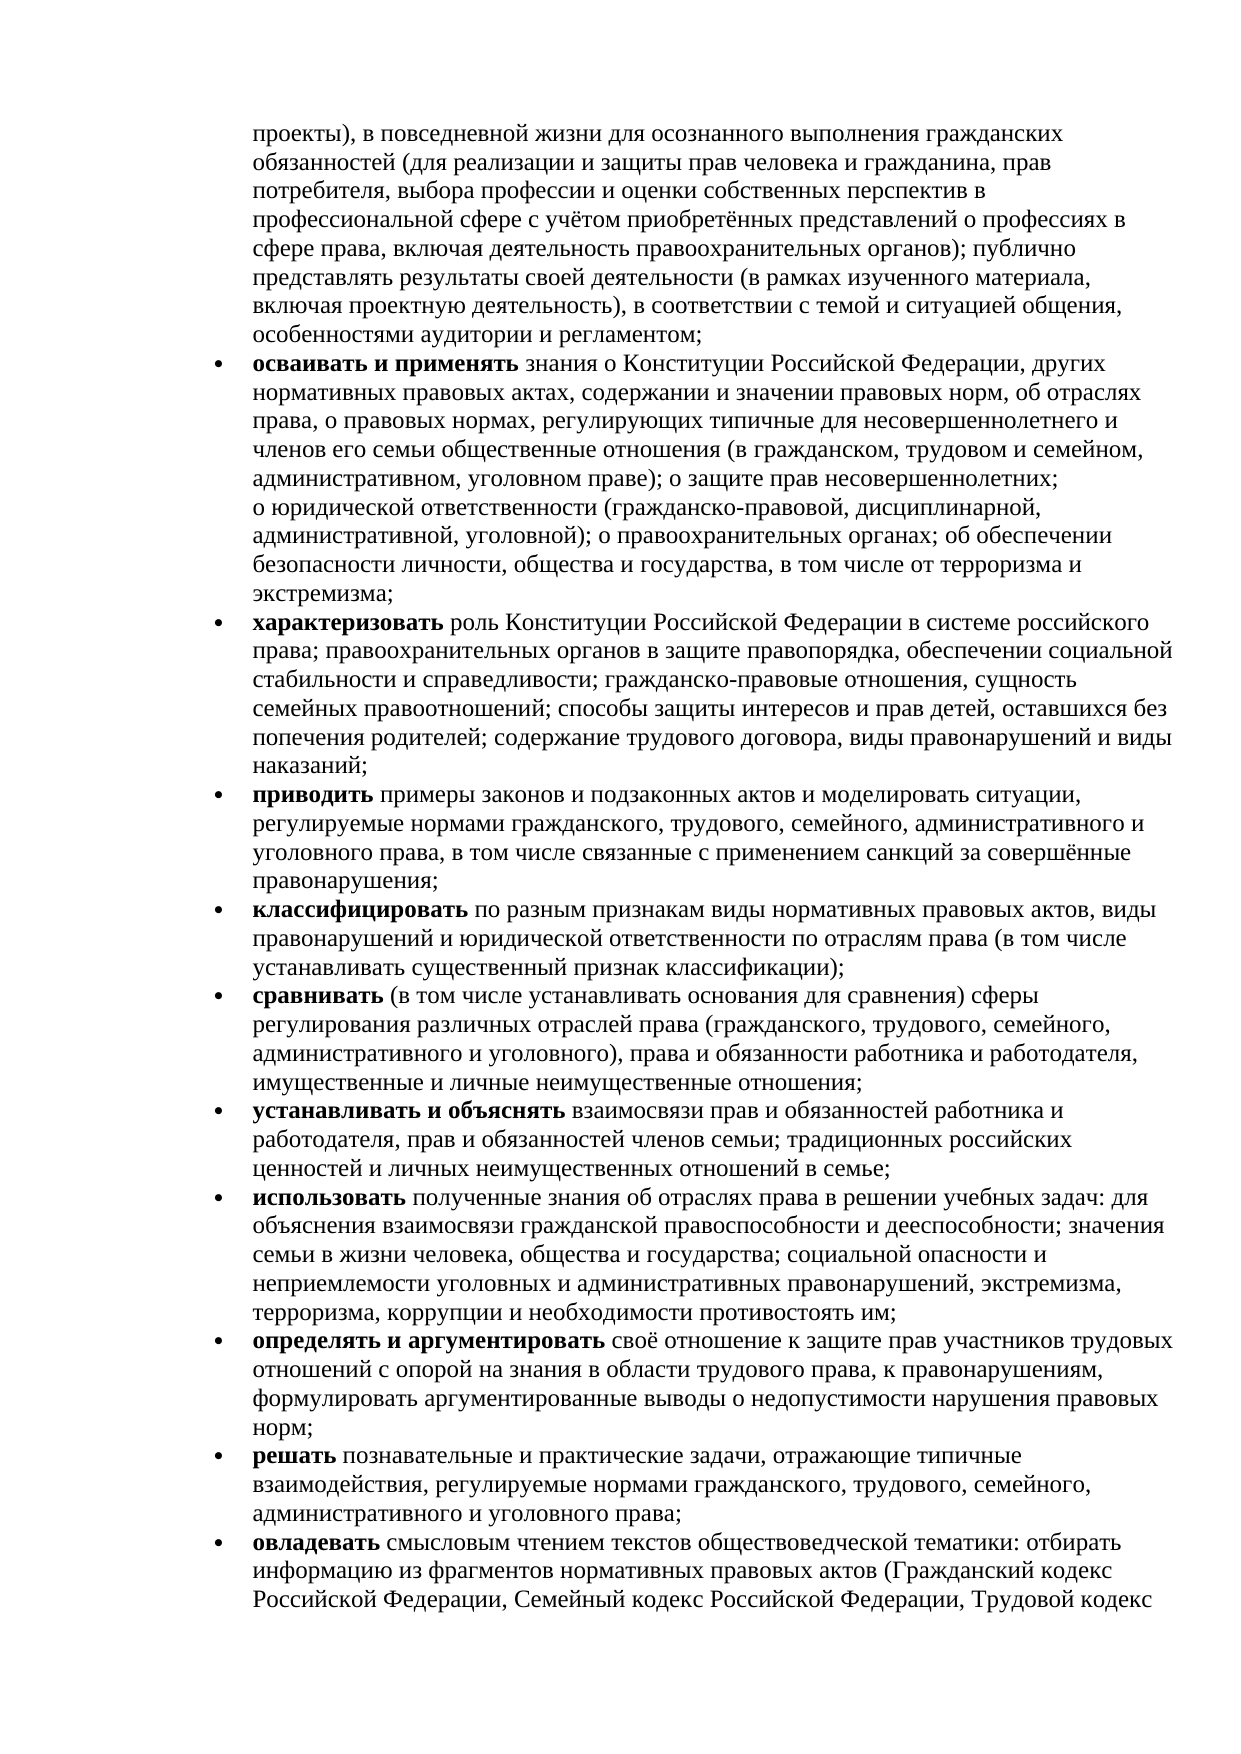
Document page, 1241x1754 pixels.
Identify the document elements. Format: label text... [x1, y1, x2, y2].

list решать познавательные и практические задачи, отражающие типичные взаимодействия, регулируемые нормами гражданского, трудового, семейного, административного и уголовного права; [215, 1441, 1181, 1527]
list устанавливать и объяснять взаимосвязи прав и обязанностей работника и работодателя, прав и обязанностей членов семьи; традиционных российских ценностей и личных неимущественных отношений в семье; [215, 1096, 1181, 1182]
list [215, 1527, 1181, 1613]
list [215, 118, 1181, 348]
list приводить примеры законов и подзаконных актов и моделировать ситуации, регулируемые нормами гражданского, трудового, семейного, административного и уголовного права, в том числе связанные с применением санкций за совершённые правонарушения; [215, 779, 1181, 894]
list определять и аргументировать своё отношение к защите прав участников трудовых отношений с опорой на знания в области трудового права, к правонарушениям, формулировать аргументированные выводы о недопустимости нарушения правовых норм; [215, 1326, 1181, 1441]
list сравнивать (в том числе устанавливать основания для сравнения) сферы регулирования различных отраслей права (гражданского, трудового, семейного, административного и уголовного), права и обязанности работника и работодателя, имущественные и личные неимущественные отношения; [215, 981, 1181, 1096]
list осваивать и применять знания о Конституции Российской Федерации, других нормативных правовых актах, содержании и значении правовых норм, об отраслях права, о правовых нормах, регулирующих типичные для несовершеннолетнего и членов его семьи общественные отношения (в гражданском, трудовом и семейном, административном, уголовном праве); о защите прав несовершеннолетних; о юридической ответственности (гражданско-правовой, дисциплинарной, административной, уголовной); о правоохранительных органах; об обеспечении безопасности личности, общества и государства, в том числе от терроризма и экстремизма; [215, 348, 1181, 607]
list характеризовать роль Конституции Российской Федерации в системе российского права; правоохранительных органов в защите правопорядка, обеспечении социальной стабильности и справедливости; гражданско-правовые отношения, сущность семейных правоотношений; способы защиты интересов и прав детей, оставшихся без попечения родителей; содержание трудового договора, виды правонарушений и виды наказаний; [215, 607, 1181, 779]
list классифицировать по разным признакам виды нормативных правовых актов, виды правонарушений и юридической ответственности по отраслям права (в том числе устанавливать существенный признак классификации); [215, 894, 1181, 981]
list использовать полученные знания об отраслях права в решении учебных задач: для объяснения взаимосвязи гражданской правоспособности и дееспособности; значения семьи в жизни человека, общества и государства; социальной опасности и неприемлемости уголовных и административных правонарушений, экстремизма, терроризма, коррупции и необходимости противостоять им; [215, 1182, 1181, 1326]
